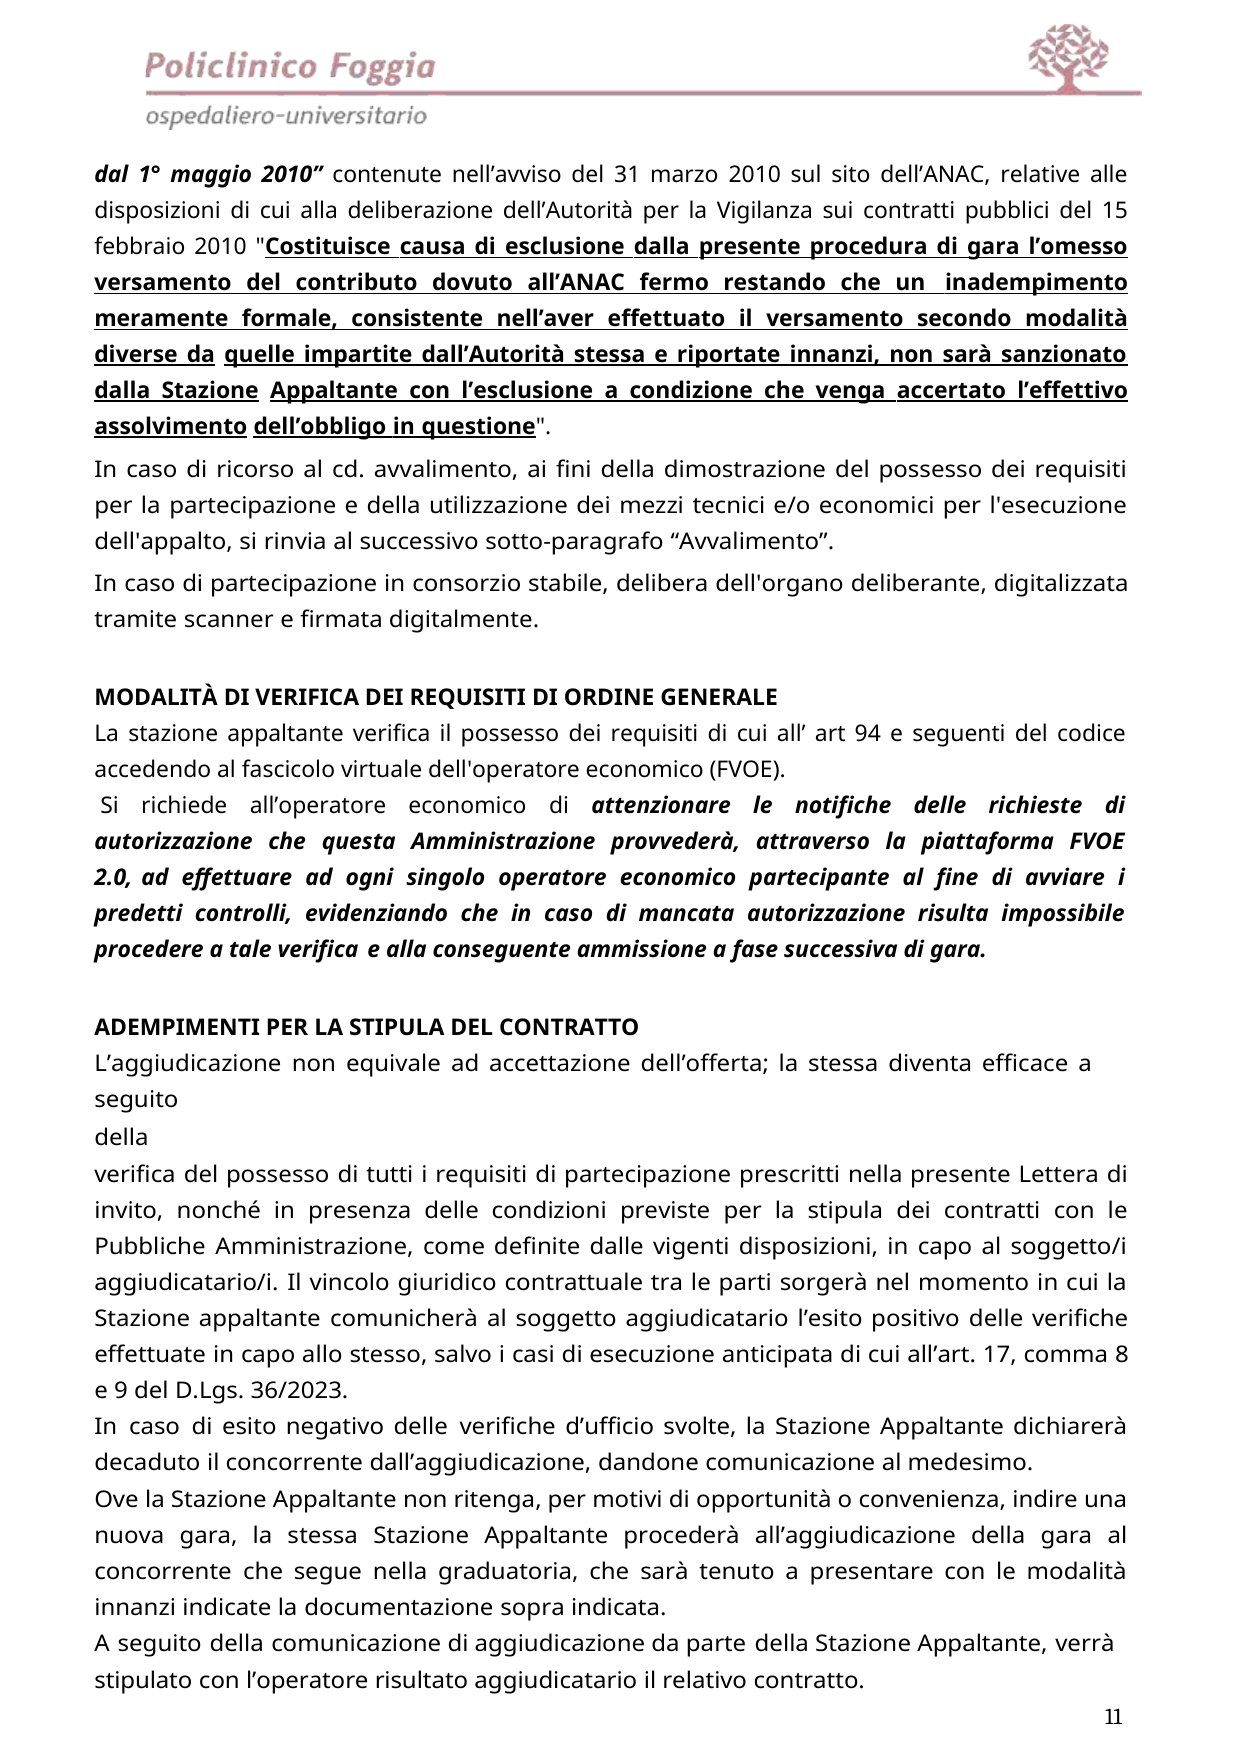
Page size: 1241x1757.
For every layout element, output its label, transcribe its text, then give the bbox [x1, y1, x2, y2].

subtitle ADEMPIMENTI PER LA STIPULA DEL CONTRATTO [94, 1011, 1128, 1042]
text La stazione appaltante verifica il possesso dei requisiti di cui all’ art 94 e seguenti del codice accedendo al fascicolo virtuale dell'operatore economico (FVOE). [94, 717, 1128, 784]
picture [145, 24, 1142, 130]
text dal 1° maggio 2010” contenute nell’avviso del 31 marzo 2010 sul sito dell’ANAC, relative alle disposizioni di cui alla deliberazione dell’Autorità per la Vigilanza sui contratti pubblici del 15 febbraio 2010 "Costituisce causa di esclusione dalla presente procedura di gara l’omesso versamento del contributo dovuto all’ANAC fermo restando che un inadempimento meramente formale, consistente nell’aver effettuato il versamento secondo modalità diverse da quelle impartite dall’Autorità stessa e riportate innanzi, non sarà sanzionato dalla Stazione Appaltante con l’esclusione a condizione che venga accertato l’effettivo assolvimento dell’obbligo in questione". [94, 330, 1128, 441]
text In caso di partecipazione in consorzio stabile, delibera dell'organo deliberante, digitalizzata tramite scanner e firmata digitalmente. [94, 567, 1128, 634]
text MODALITÀ DI VERIFICA DEI REQUISITI DI ORDINE GENERALE [94, 681, 1128, 712]
text dal 1° maggio 2010” contenute nell’avviso del 31 marzo 2010 sul sito dell’ANAC, relative alle disposizioni di cui alla deliberazione dell’Autorità per la Vigilanza sui contratti pubblici del 15 febbraio 2010 "Costituisce causa di esclusione dalla presente procedura di gara l’omesso versamento del contributo dovuto all’ANAC fermo restando che un inadempimento meramente formale, consistente nell’aver effettuato il versamento secondo modalità diverse da quelle impartite dall’Autorità stessa e riportate innanzi, non sarà sanzionato dalla Stazione Appaltante con l’esclusione a condizione che venga accertato l’effettivo assolvimento dell’obbligo in questione". [94, 158, 1128, 293]
text In caso di esito negativo delle verifiche d’ufficio svolte, la Stazione Appaltante dichiarerà decaduto il concorrente dall’aggiudicazione, dandone comunicazione al medesimo. [94, 1409, 1128, 1477]
text Si richiede all’operatore economico di attenzionare le notifiche delle richieste di autorizzazione che questa Amministrazione provvederà, attraverso la piattaforma FVOE 2.0, ad effettuare ad ogni singolo operatore economico partecipante al fine di avviare i predetti controlli, evidenziando che in caso di mancata autorizzazione risulta impossibile procedere a tale verifica e alla conseguente ammissione a fase successiva di gara. [94, 789, 1128, 964]
text verifica del possesso di tutti i requisiti di partecipazione prescritti nella presente Lettera di invito, nonché in presenza delle condizioni previste per la stipula dei contratti con le Pubbliche Amministrazione, come definite dalle vigenti disposizioni, in capo al soggetto/i aggiudicatario/i. Il vincolo giuridico contrattuale tra le parti sorgerà nel momento in cui la Stazione appaltante comunicherà al soggetto aggiudicatario l’esito positivo delle verifiche effettuate in capo allo stesso, salvo i casi di esecuzione anticipata di cui all’art. 17, comma 8 e 9 del D.Lgs. 36/2023. [94, 1158, 1128, 1405]
text della [94, 1120, 1128, 1152]
text Ove la Stazione Appaltante non ritenga, per motivi di opportunità o convenienza, indire una nuova gara, la stessa Stazione Appaltante procederà all’aggiudicazione della gara al concorrente che segue nella graduatoria, che sarà tenuto a presentare con le modalità innanzi indicate la documentazione sopra indicata. [94, 1483, 1128, 1622]
text stipulato con l’operatore risultato aggiudicatario il relativo contratto. [94, 1664, 1128, 1696]
text A seguito della comunicazione di aggiudicazione da parte della Stazione Appaltante, verrà [94, 1627, 1128, 1658]
text In caso di ricorso al cd. avvalimento, ai fini della dimostrazione del possesso dei requisiti per la partecipazione e della utilizzazione dei mezzi tecnici e/o economici per l'esecuzione dell'appalto, si rinvia al successivo sotto-paragrafo “Avvalimento”. [94, 453, 1128, 556]
text L’aggiudicazione non equivale ad accettazione dell’offerta; la stessa diventa efficace a seguito [94, 1047, 1128, 1114]
